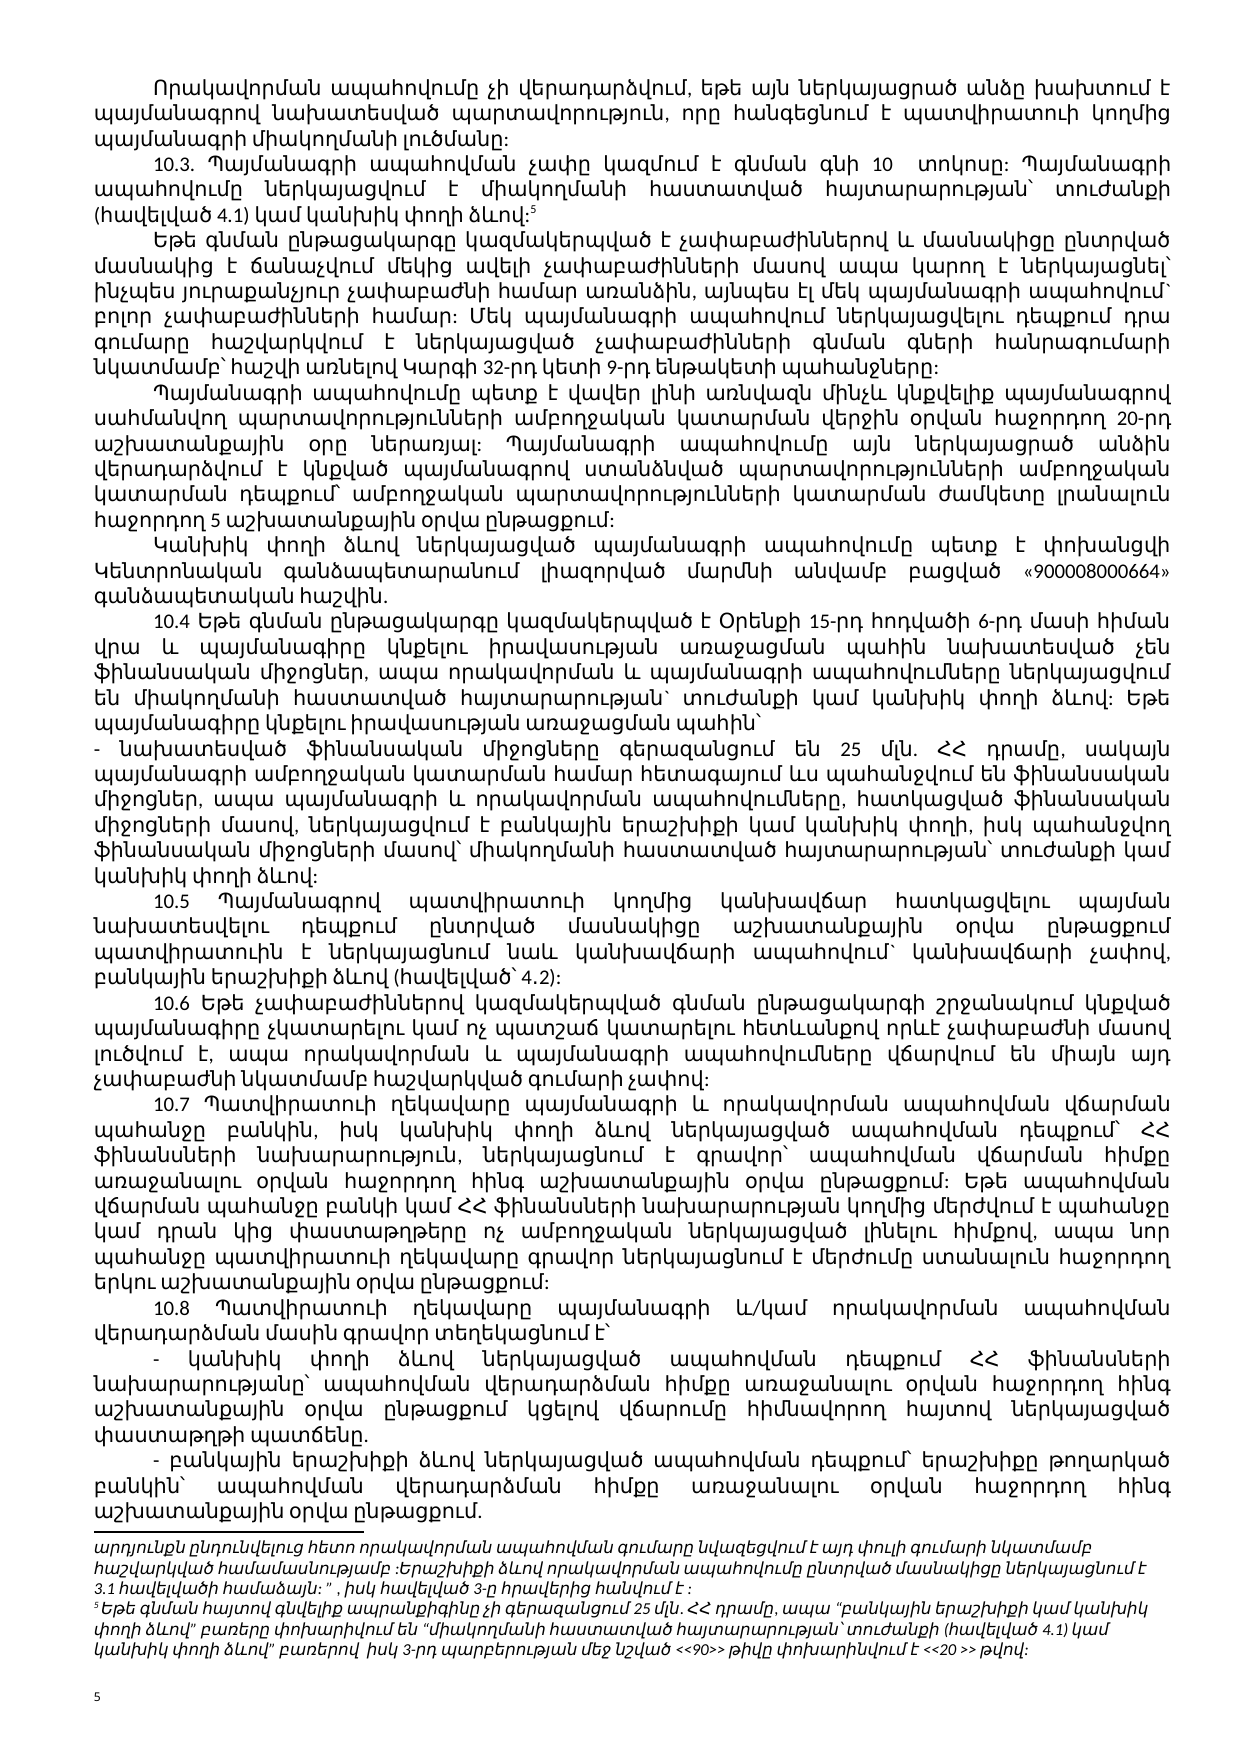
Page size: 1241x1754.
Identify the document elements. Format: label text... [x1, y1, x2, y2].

text Որակավորման ապահովումը չի վերադարձվում, եթե այն ներկայացրած անձը խախտում է պայմանագրով նախատեսված պարտավորություն, որը հանգեցնում է պատվիրատուի կողմից պայմանագրի միակողմանի լուծմանը: [94, 75, 1171, 151]
text 10.4 Եթե գնման ընթացակարգը կազմակերպված է Օրենքի 15-րդ հոդվածի 6-րդ մասի հիման վրա և պայմանագիրը կնքելու իրավասության առաջացման պահին նախատեսված չեն ֆինանսական միջոցներ, ապա որակավորման և պայմանագրի ապահովումները ներկայացվում են միակողմանի հաստատված հայտարարության` տուժանքի կամ կանխիկ փողի ձևով: Եթե պայմանագիրը կնքելու իրավասության առաջացման պահին՝ [94, 609, 1171, 736]
text 10.5 Պայմանագրով պատվիրատուի կողմից կանխավճար հատկացվելու պայման նախատեսվելու դեպքում ընտրված մասնակիցը աշխատանքային օրվա ընթացքում պատվիրատուին է ներկայացնում նաև կանխավճարի ապահովում` կանխավճարի չափով, բանկային երաշխիքի ձևով (հավելված՝ 4․2): [94, 888, 1171, 990]
text Պայմանագրի ապահովումը պետք է վավեր լինի առնվազն մինչև կնքվելիք պայմանագրով սահմանվող պարտավորությունների ամբողջական կատարման վերջին օրվան հաջորդող 20-րդ աշխատանքային օրը ներառյալ: Պայմանագրի ապահովումը այն ներկայացրած անձին վերադարձվում է կնքված պայմանագրով ստանձնված պարտավորությունների ամբողջական կատարման դեպքում՝ ամբողջական պարտավորությունների կատարման ժամկետը լրանալուն հաջորդող 5 աշխատանքային օրվա ընթացքում: [94, 380, 1171, 532]
text 10.6 Եթե չափաբաժիններով կազմակերպված գնման ընթացակարգի շրջանակում կնքված պայմանագիրը չկատարելու կամ ոչ պատշաճ կատարելու հետևանքով որևէ չափաբաժնի մասով լուծվում է, ապա որակավորման և պայմանագրի ապահովումները վճարվում են միայն այդ չափաբաժնի նկատմամբ հաշվարկված գումարի չափով: [94, 990, 1171, 1092]
text 10.3. Պայմանագրի ապահովման չափը կազմում է գնման գնի 10 տոկոսը: Պայմանագրի ապահովումը ներկայացվում է միակողմանի հաստատված հայտարարության՝ տուժանքի (հավելված 4.1) կամ կանխիկ փողի ձևով: [94, 151, 1171, 227]
text Եթե գնման ընթացակարգը կազմակերպված է չափաբաժիններով և մասնակիցը ընտրված մասնակից է ճանաչվում մեկից ավելի չափաբաժինների մասով ապա կարող է ներկայացնել՝ ինչպես յուրաքանչյուր չափաբաժնի համար առանձին, այնպես էլ մեկ պայմանագրի ապահովում` բոլոր չափաբաժինների համար: Մեկ պայմանագրի ապահովում ներկայացվելու դեպքում դրա գումարը հաշվարկվում է ներկայացված չափաբաժինների գնման գների հանրագումարի նկատմամբ՝ հաշվի առնելով Կարգի 32-րդ կետի 9-րդ ենթակետի պահանջները: [94, 227, 1171, 380]
text 10.8 Պատվիրատուի ղեկավարը պայմանագրի և/կամ որակավորման ապահովման վերադարձման մասին գրավոր տեղեկացնում է՝ [94, 1295, 1171, 1346]
text - նախատեսված ֆինանսական միջոցները գերազանցում են 25 մլն. ՀՀ դրամը, սակայն պայմանագրի ամբողջական կատարման համար հետագայում ևս պահանջվում են ֆինանսական միջոցներ, ապա պայմանագրի և որակավորման ապահովումները, հատկացված ֆինանսական միջոցների մասով, ներկայացվում է բանկային երաշխիքի կամ կանխիկ փողի, իսկ պահանջվող ֆինանսական միջոցների մասով՝ միակողմանի հաստատված հայտարարության՝ տուժանքի կամ կանխիկ փողի ձևով: [94, 736, 1171, 888]
text - կանխիկ փողի ձևով ներկայացված ապահովման դեպքում ՀՀ ֆինանսների նախարարությանը՝ ապահովման վերադարձման հիմքը առաջանալու օրվան հաջորդող հինգ աշխատանքային օրվա ընթացքում կցելով վճարումը հիմնավորող հայտով ներկայացված փաստաթղթի պատճենը. [94, 1346, 1171, 1447]
text Կանխիկ փողի ձևով ներկայացված պայմանագրի ապահովումը պետք է փոխանցվի Կենտրոնական գանձապետարանում լիազորված մարմնի անվամբ բացված «900008000664» գանձապետական հաշվին. [94, 532, 1171, 609]
text 10.7 Պատվիրատուի ղեկավարը պայմանագրի և որակավորման ապահովման վճարման պահանջը բանկին, իսկ կանխիկ փողի ձևով ներկայացված ապահովման դեպքում՝ ՀՀ ֆինանսների նախարարություն, ներկայացնում է գրավոր՝ ապահովման վճարման հիմքը առաջանալու օրվան հաջորդող հինգ աշխատանքային օրվա ընթացքում: Եթե ապահովման վճարման պահանջը բանկի կամ ՀՀ ֆինանսների նախարարության կողմից մերժվում է պահանջը կամ դրան կից փաստաթղթերը ոչ ամբողջական ներկայացված լինելու հիմքով, ապա նոր պահանջը պատվիրատուի ղեկավարը գրավոր ներկայացնում է մերժումը ստանալուն հաջորդող երկու աշխատանքային օրվա ընթացքում: [94, 1092, 1171, 1295]
text - բանկային երաշխիքի ձևով ներկայացված ապահովման դեպքում՝ երաշխիքը թողարկած բանկին՝ ապահովման վերադարձման հիմքը առաջանալու օրվան հաջորդող հինգ աշխատանքային օրվա ընթացքում. [94, 1447, 1171, 1524]
